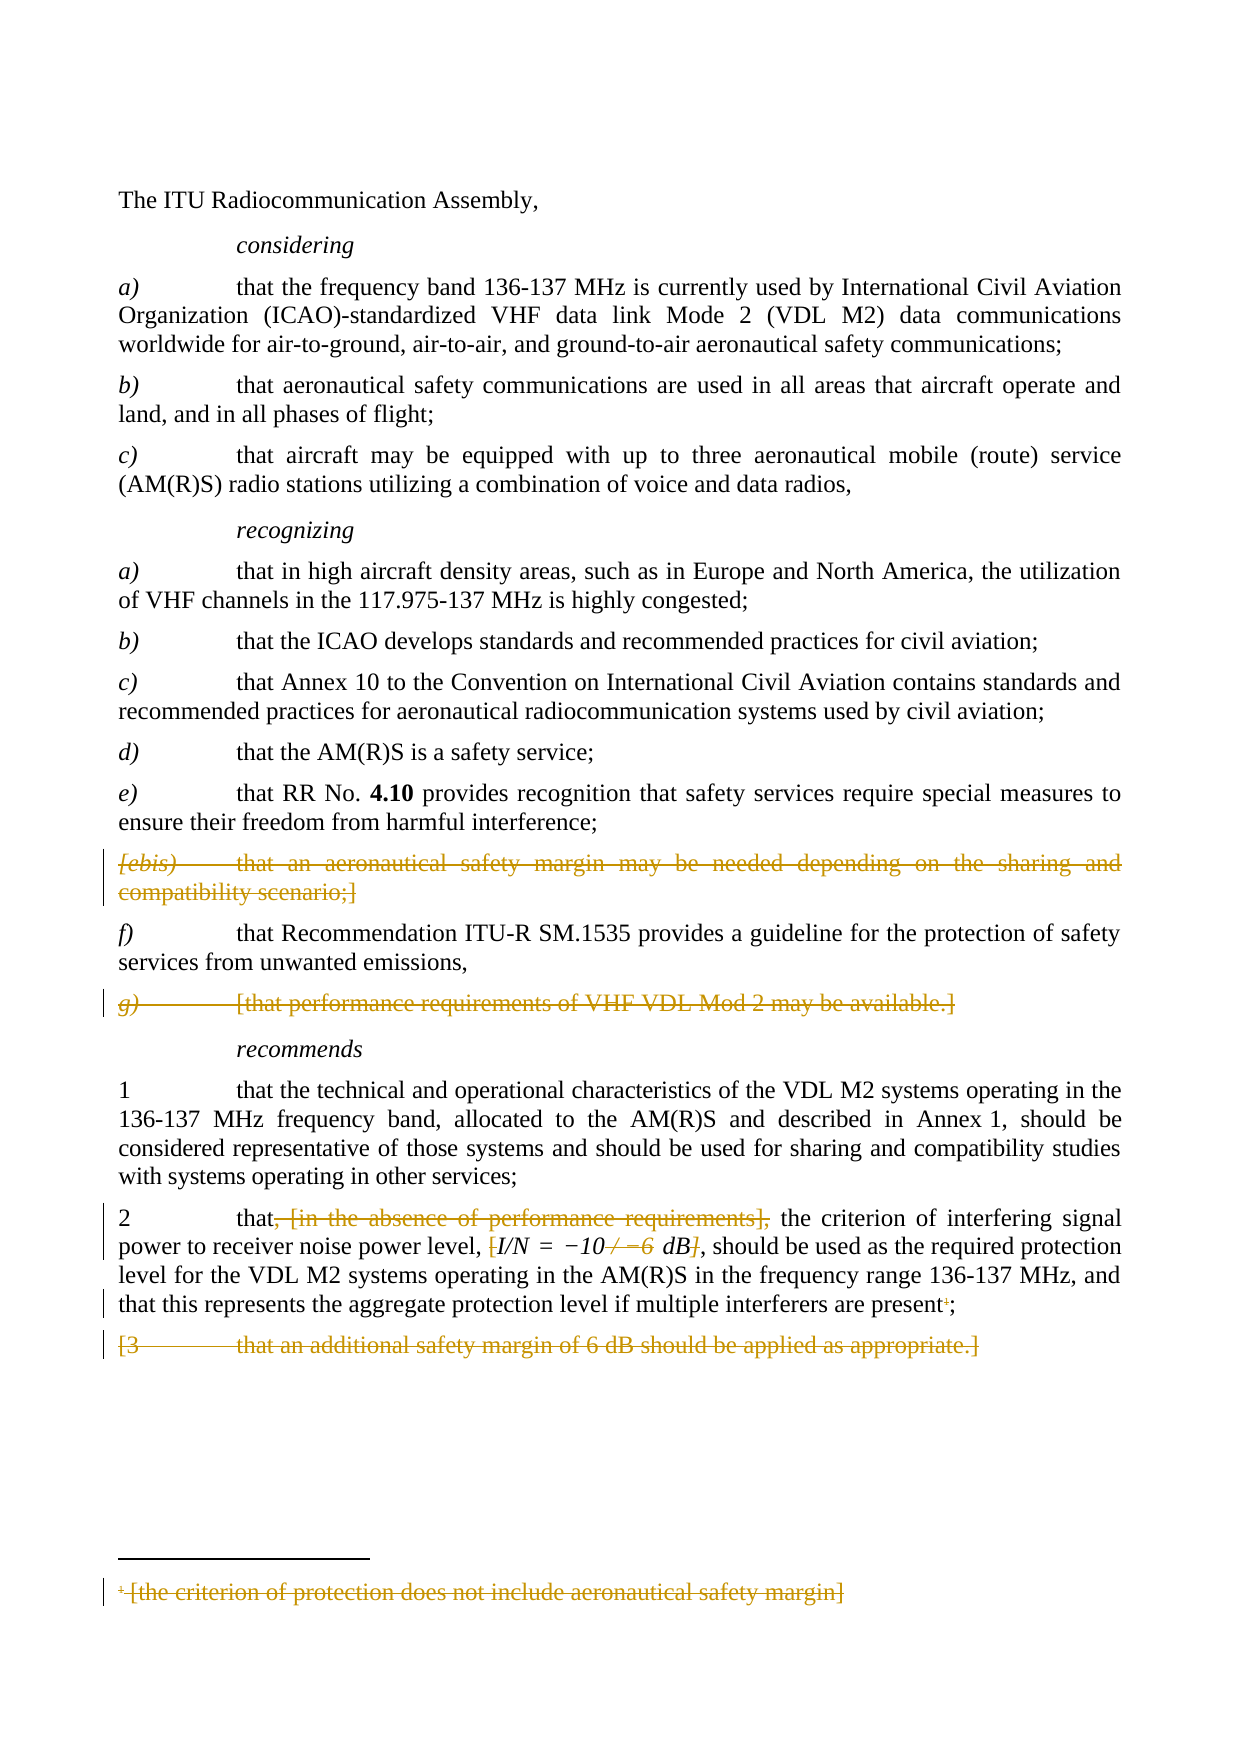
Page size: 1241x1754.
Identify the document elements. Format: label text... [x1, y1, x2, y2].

text 2 that the criterion of interfering signal power to receiver noise power level, I/N = −10 dB, should be used as the required protection level for the VDL M2 systems operating in the AM(R)S in the frequency range 136-137 MHz, and that this represents the aggregate protection level if multiple interferers are present; [118, 1203, 1122, 1318]
text a) that the frequency band 136-137 MHz is currently used by International Civil Aviation Organization (ICAO)-standardized VHF data link Mode 2 (VDL M2) data communications worldwide for air-to-ground, air-to-air, and ground-to-air aeronautical safety communications; [118, 272, 1122, 358]
text considering [236, 231, 1122, 259]
text c) that aircraft may be equipped with up to three aeronautical mobile (route) service (AM(R)S) radio stations utilizing a combination of voice and data radios, [118, 441, 1122, 498]
text e) that RR No. 4.10 provides recognition that safety services require special measures to ensure their freedom from harmful interference; [118, 778, 1122, 836]
text c) that Annex 10 to the Convention on International Civil Aviation contains standards and recommended practices for aeronautical radiocommunication systems used by civil aviation; [118, 667, 1122, 725]
text f) that Recommendation ITU-R SM.1535 provides a guideline for the protection of safety services from unwanted emissions, [118, 918, 1122, 976]
text The ITU Radiocommunication Assembly, [118, 185, 1122, 214]
text recommends [236, 1034, 1122, 1063]
text d) that the AM(R)S is a safety service; [118, 737, 1122, 766]
text recognizing [236, 515, 1122, 543]
text a) that in high aircraft density areas, such as in Europe and North America, the utilization of VHF channels in the 117.975-137 MHz is highly congested; [118, 556, 1122, 613]
text b) that the ICAO develops standards and recommended practices for civil aviation; [118, 626, 1122, 655]
text b) that aeronautical safety communications are used in all areas that aircraft operate and land, and in all phases of flight; [118, 371, 1122, 428]
text 1 that the technical and operational characteristics of the VDL M2 systems operating in the 136-137 MHz frequency band, allocated to the AM(R)S and described in Annex 1, should be considered representative of those systems and should be used for sharing and compatibility studies with systems operating in other services; [118, 1075, 1122, 1190]
